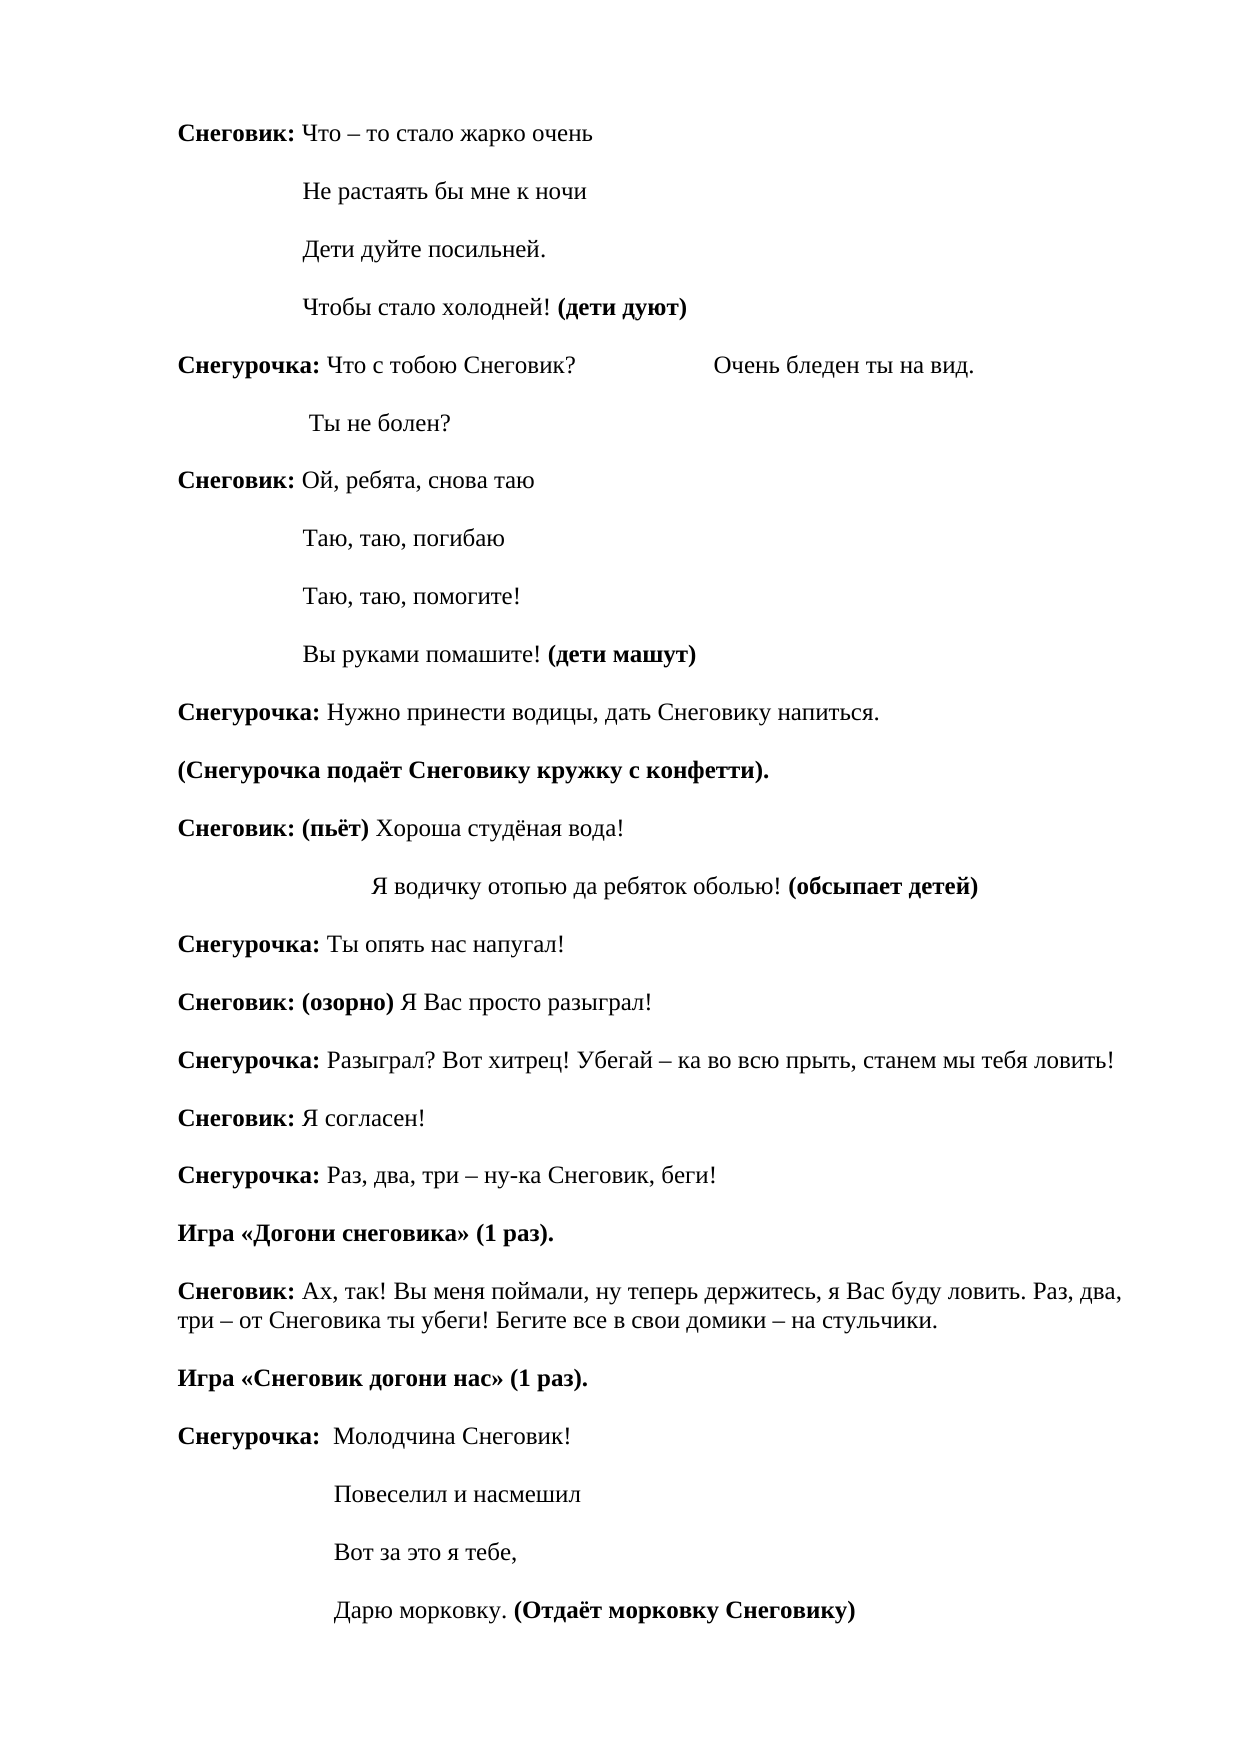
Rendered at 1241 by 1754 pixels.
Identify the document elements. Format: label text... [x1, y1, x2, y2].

text Таю, таю, помогите! [177, 581, 1152, 610]
text Снеговик: Ах, так! Вы меня поймали, ну теперь держитесь, я Вас буду ловить. Раз, два, три – от Снеговика ты убеги! Бегите все в свои домики – на стульчики. [177, 1276, 1152, 1334]
text Снегурочка: Что с тобою Снеговик? Очень бледен ты на вид. [177, 350, 1152, 378]
text (Снегурочка подаёт Снеговику кружку с конфетти). [177, 755, 1152, 784]
text Ты не болен? [177, 408, 1152, 436]
text Вот за это я тебе, [177, 1537, 1152, 1566]
text Чтобы стало холодней! (дети дуют) [177, 292, 1152, 321]
text Снеговик: (озорно) Я Вас просто разыграл! [177, 987, 1152, 1016]
text Снегурочка: Ты опять нас напугал! [177, 929, 1152, 958]
text Снегурочка: Молодчина Снеговик! [177, 1421, 1152, 1450]
text Дарю морковку. (Отдаёт морковку Снеговику) [177, 1595, 1152, 1623]
text Снегурочка: Раз, два, три – ну-ка Снеговик, беги! [177, 1161, 1152, 1189]
text Таю, таю, погибаю [177, 523, 1152, 552]
text Я водичку отопью да ребяток оболью! (обсыпает детей) [177, 871, 1152, 900]
text Дети дуйте посильней. [177, 234, 1152, 263]
text Снеговик: Что – то стало жарко очень [177, 118, 1152, 147]
text Снеговик: Я согласен! [177, 1103, 1152, 1131]
text Снегурочка: Разыграл? Вот хитрец! Убегай – ка во всю прыть, станем мы тебя ловить! [177, 1045, 1152, 1073]
text Не растаять бы мне к ночи [177, 176, 1152, 205]
text Вы руками помашите! (дети машут) [177, 639, 1152, 668]
text Снеговик: (пьёт) Хороша студёная вода! [177, 813, 1152, 842]
text Игра «Догони снеговика» (1 раз). [177, 1218, 1152, 1247]
text Снегурочка: Нужно принести водицы, дать Снеговику напиться. [177, 697, 1152, 726]
text Повеселил и насмешил [177, 1479, 1152, 1508]
text Снеговик: Ой, ребята, снова таю [177, 466, 1152, 494]
text Игра «Снеговик догони нас» (1 раз). [177, 1363, 1152, 1392]
